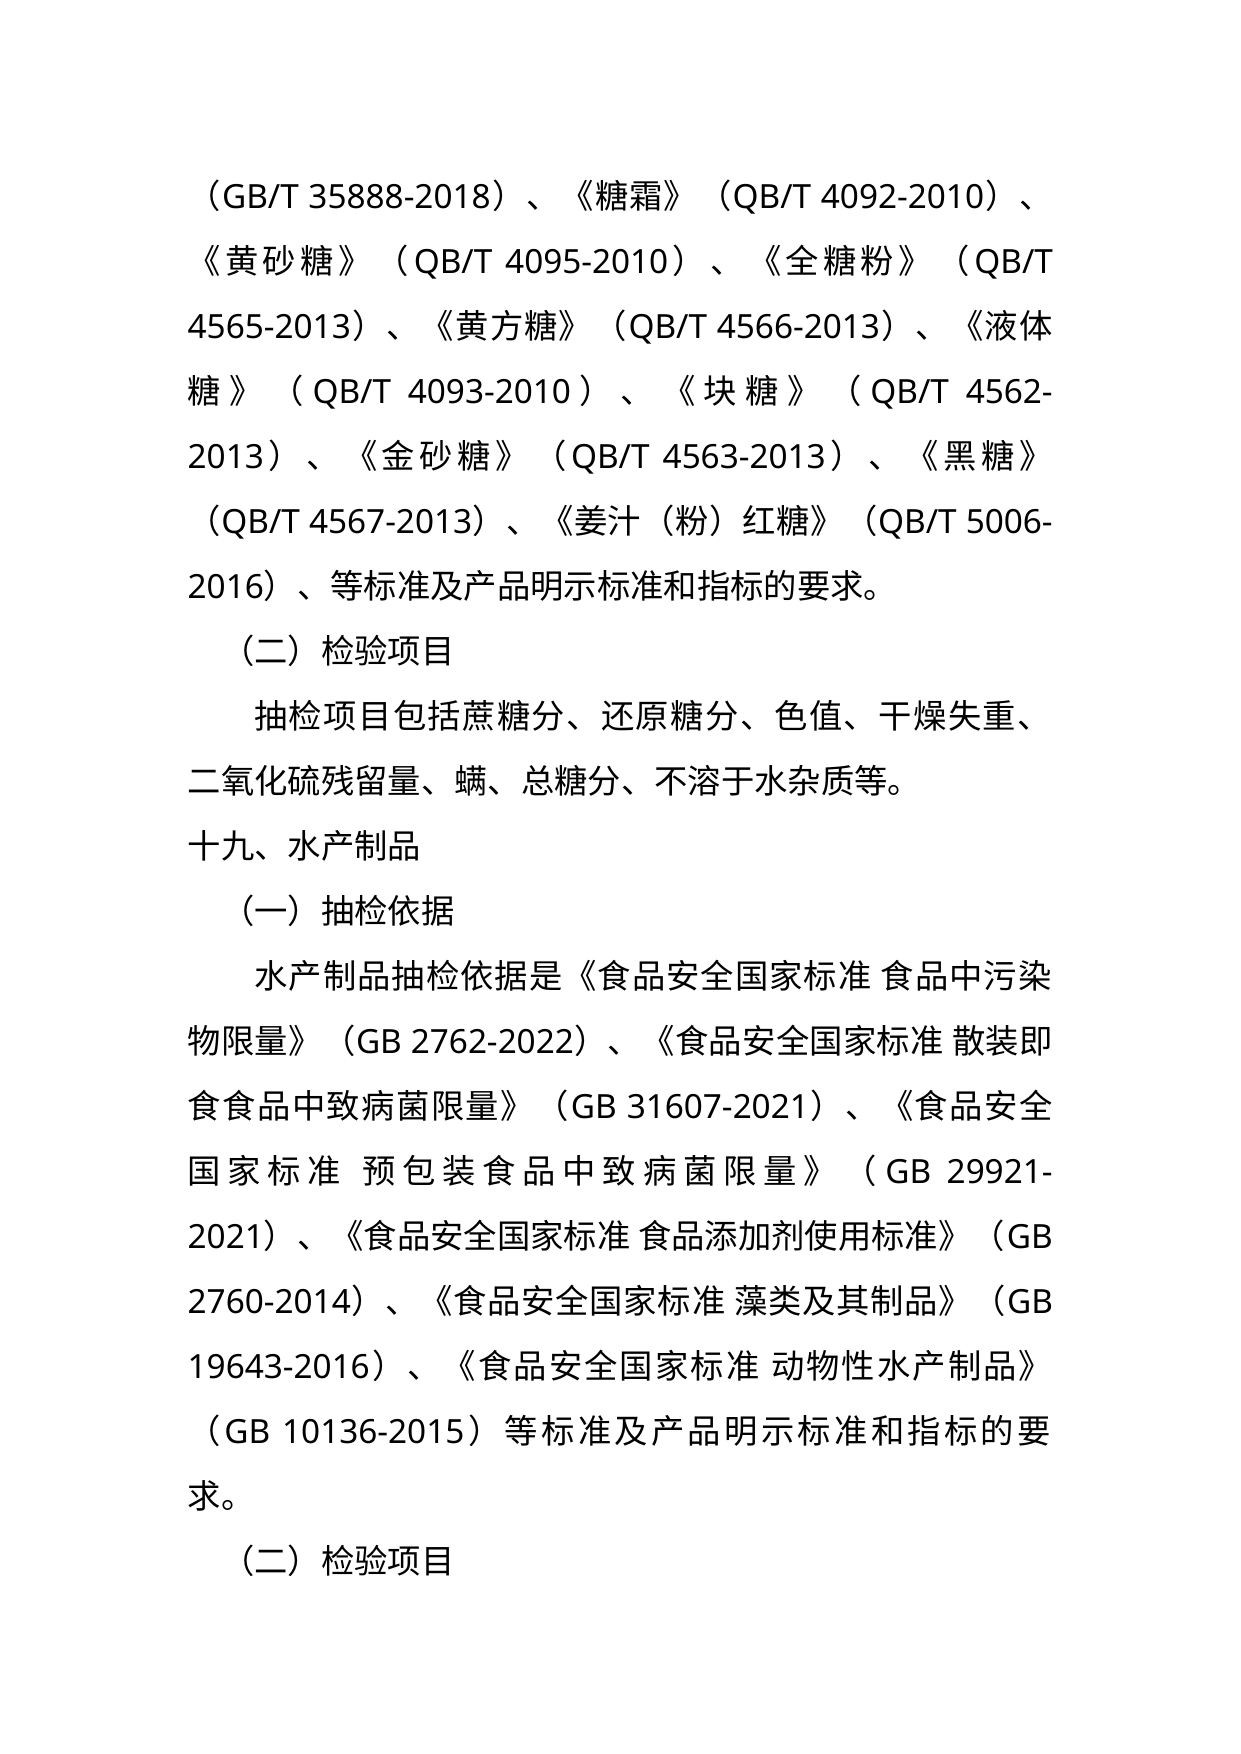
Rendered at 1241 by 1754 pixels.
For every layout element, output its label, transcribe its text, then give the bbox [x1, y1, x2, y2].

text 抽检项目包括蔗糖分、还原糖分、色值、干燥失重、二氧化硫残留量、螨、总糖分、不溶于水杂质等。 [187, 682, 1053, 812]
text （二）检验项目 [187, 1527, 1053, 1592]
subtitle 十九、水产制品 [187, 812, 1053, 877]
text （二）检验项目 [187, 617, 1053, 682]
text （一）抽检依据 [187, 877, 1053, 942]
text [187, 162, 1053, 617]
text 水产制品抽检依据是《食品安全国家标准 食品中污染物限量》（GB 2762-2022）、《食品安全国家标准 散装即食食品中致病菌限量》（GB 31607-2021）、《食品安全国家标准 预包装食品中致病菌限量》（GB 29921-2021）、《食品安全国家标准 食品添加剂使用标准》（GB 2760-2014）、《食品安全国家标准 藻类及其制品》（GB 19643-2016）、《食品安全国家标准 动物性水产制品》（GB 10136-2015）等标准及产品明示标准和指标的要求。 [187, 942, 1053, 1527]
